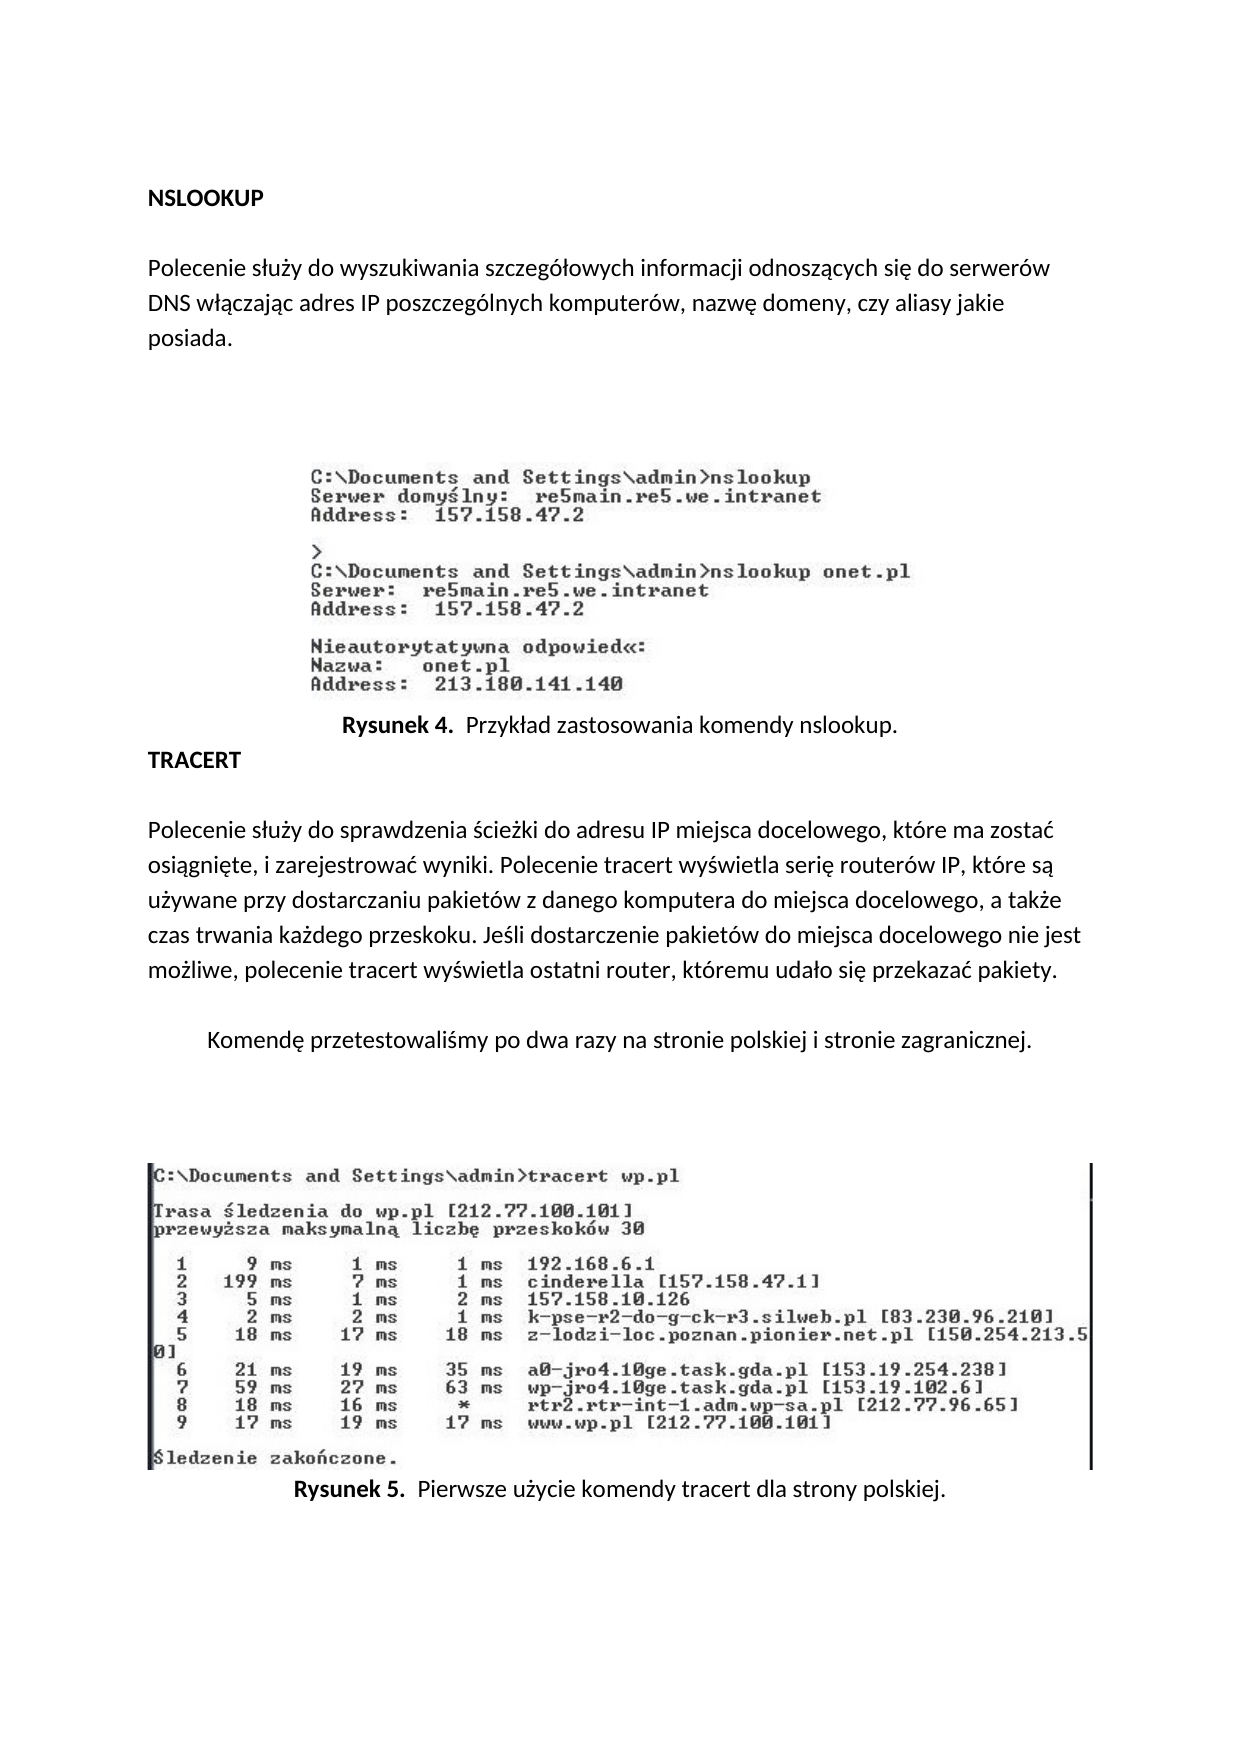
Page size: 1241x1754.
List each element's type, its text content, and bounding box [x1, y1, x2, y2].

picture [311, 462, 929, 705]
text Polecenie służy do sprawdzenia ścieżki do adresu IP miejsca docelowego, które ma zostać osiągnięte, i zarejestrować wyniki. Polecenie tracert wyświetla serię routerów IP, które są używane przy dostarczaniu pakietów z danego komputera do miejsca docelowego, a także czas trwania każdego przeskoku. Jeśli dostarczenie pakietów do miejsca docelowego nie jest możliwe, polecenie tracert wyświetla ostatni router, któremu udało się przekazać pakiety. [148, 814, 1093, 984]
text TRACERT [148, 744, 1093, 774]
text Rysunek 4. Przykład zastosowania komendy nslookup. [148, 709, 1093, 739]
text Rysunek 5. Pierwsze użycie komendy tracert dla strony polskiej. [148, 1473, 1093, 1504]
text NSLOOKUP [148, 183, 1093, 213]
text Komendę przetestowaliśmy po dwa razy na stronie polskiej i stronie zagranicznej. [148, 1024, 1093, 1054]
picture [147, 1163, 1093, 1470]
text Polecenie służy do wyszukiwania szczegółowych informacji odnoszących się do serwerów DNS włączając adres IP poszczególnych komputerów, nazwę domeny, czy aliasy jakie posiada. [148, 253, 1093, 353]
